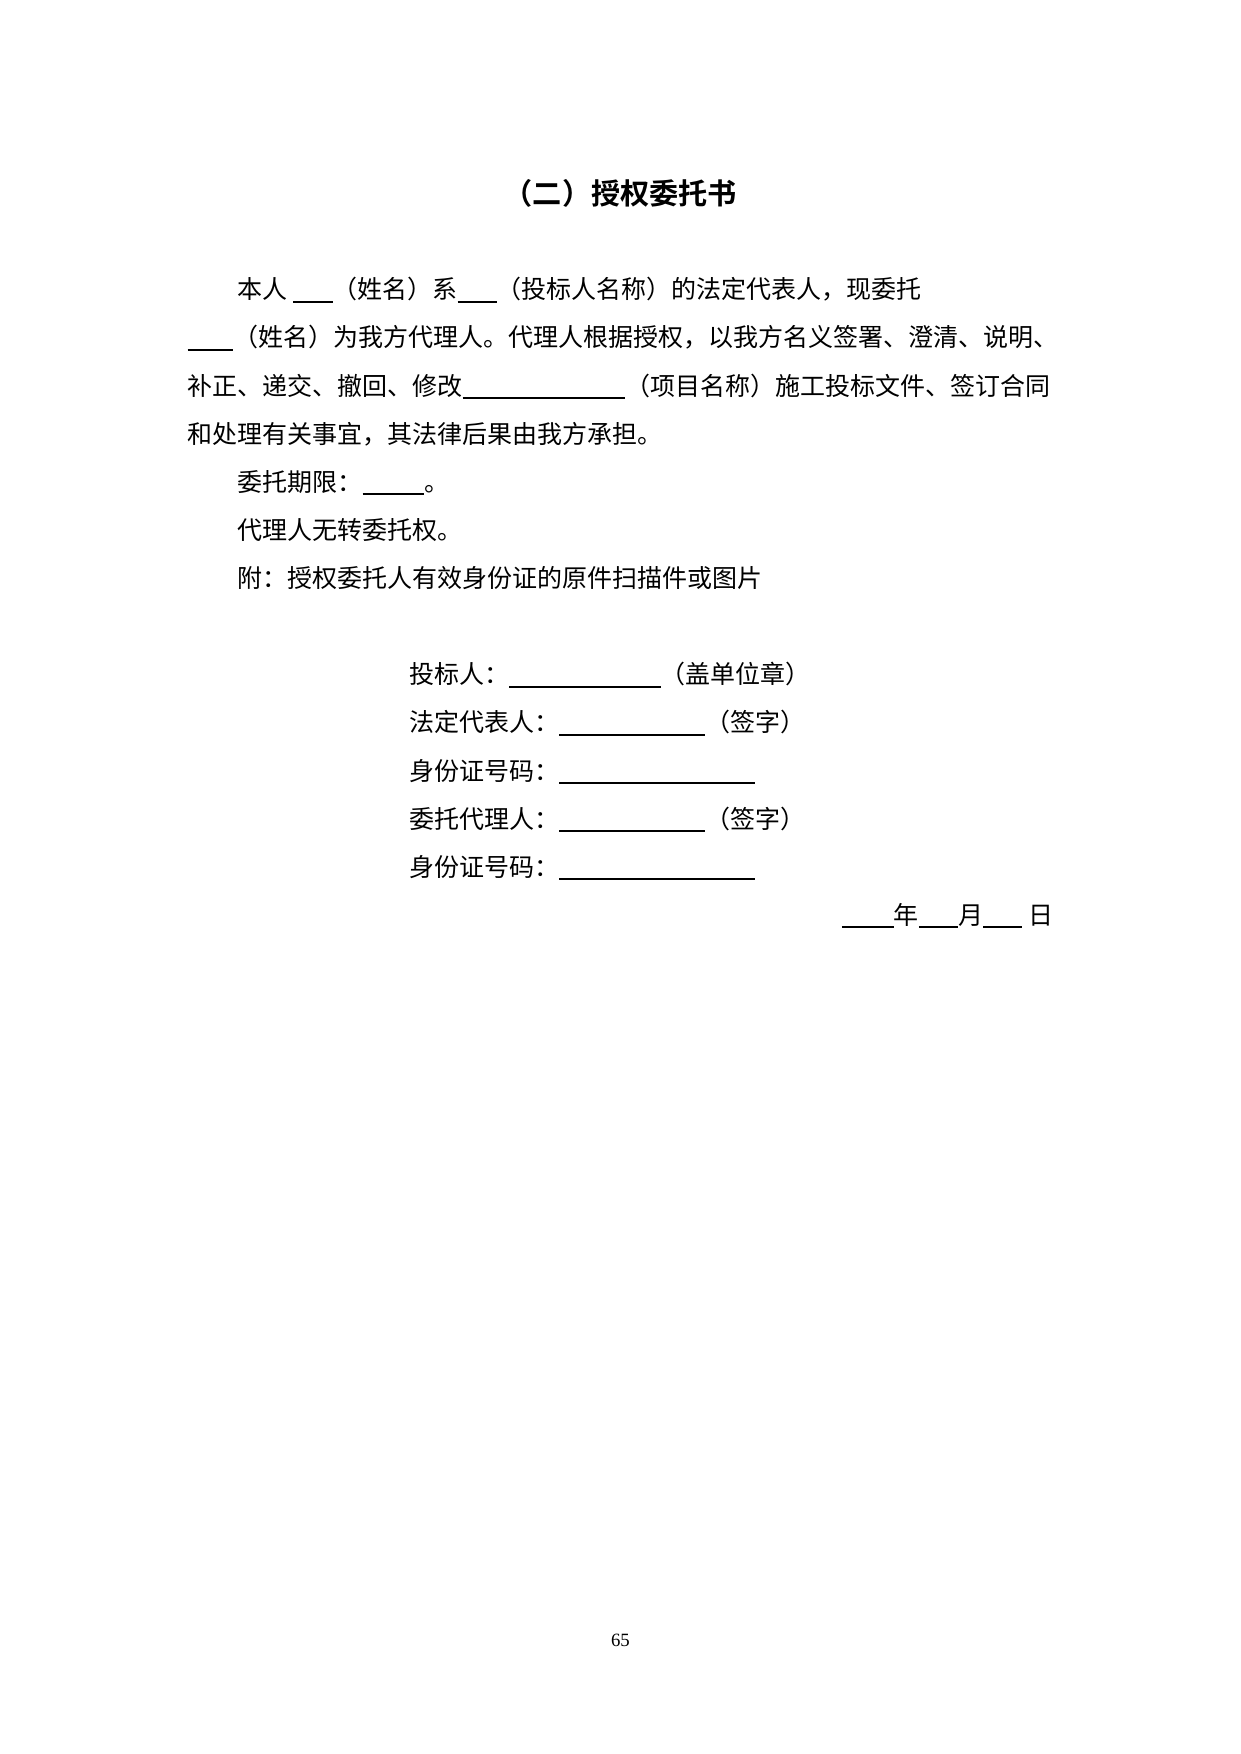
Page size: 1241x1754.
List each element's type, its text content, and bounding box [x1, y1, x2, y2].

text 本人 （姓名）系 （投标人名称）的法定代表人，现委托 [187, 264, 1053, 312]
text 委托代理人： （签字） [187, 793, 1053, 841]
text （姓名）为我方代理人。代理人根据授权，以我方名义签署、澄清、说明、补正、递交、撤回、修改 （项目名称）施工投标文件、签订合同和处理有关事宜，其法律后果由我方承担。 [187, 312, 1053, 456]
text 身份证号码： [187, 745, 1053, 793]
text 法定代表人： （签字） [187, 697, 1053, 745]
text 代理人无转委托权。 [187, 504, 1053, 553]
text 附：授权委托人有效身份证的原件扫描件或图片 [187, 553, 1053, 601]
text 身份证号码： [187, 841, 1053, 889]
text （二）授权委托书 [187, 168, 1053, 216]
text 投标人： （盖单位章） [187, 649, 1053, 697]
text 年 月 日 [187, 889, 1053, 938]
text 委托期限： 。 [187, 456, 1053, 504]
